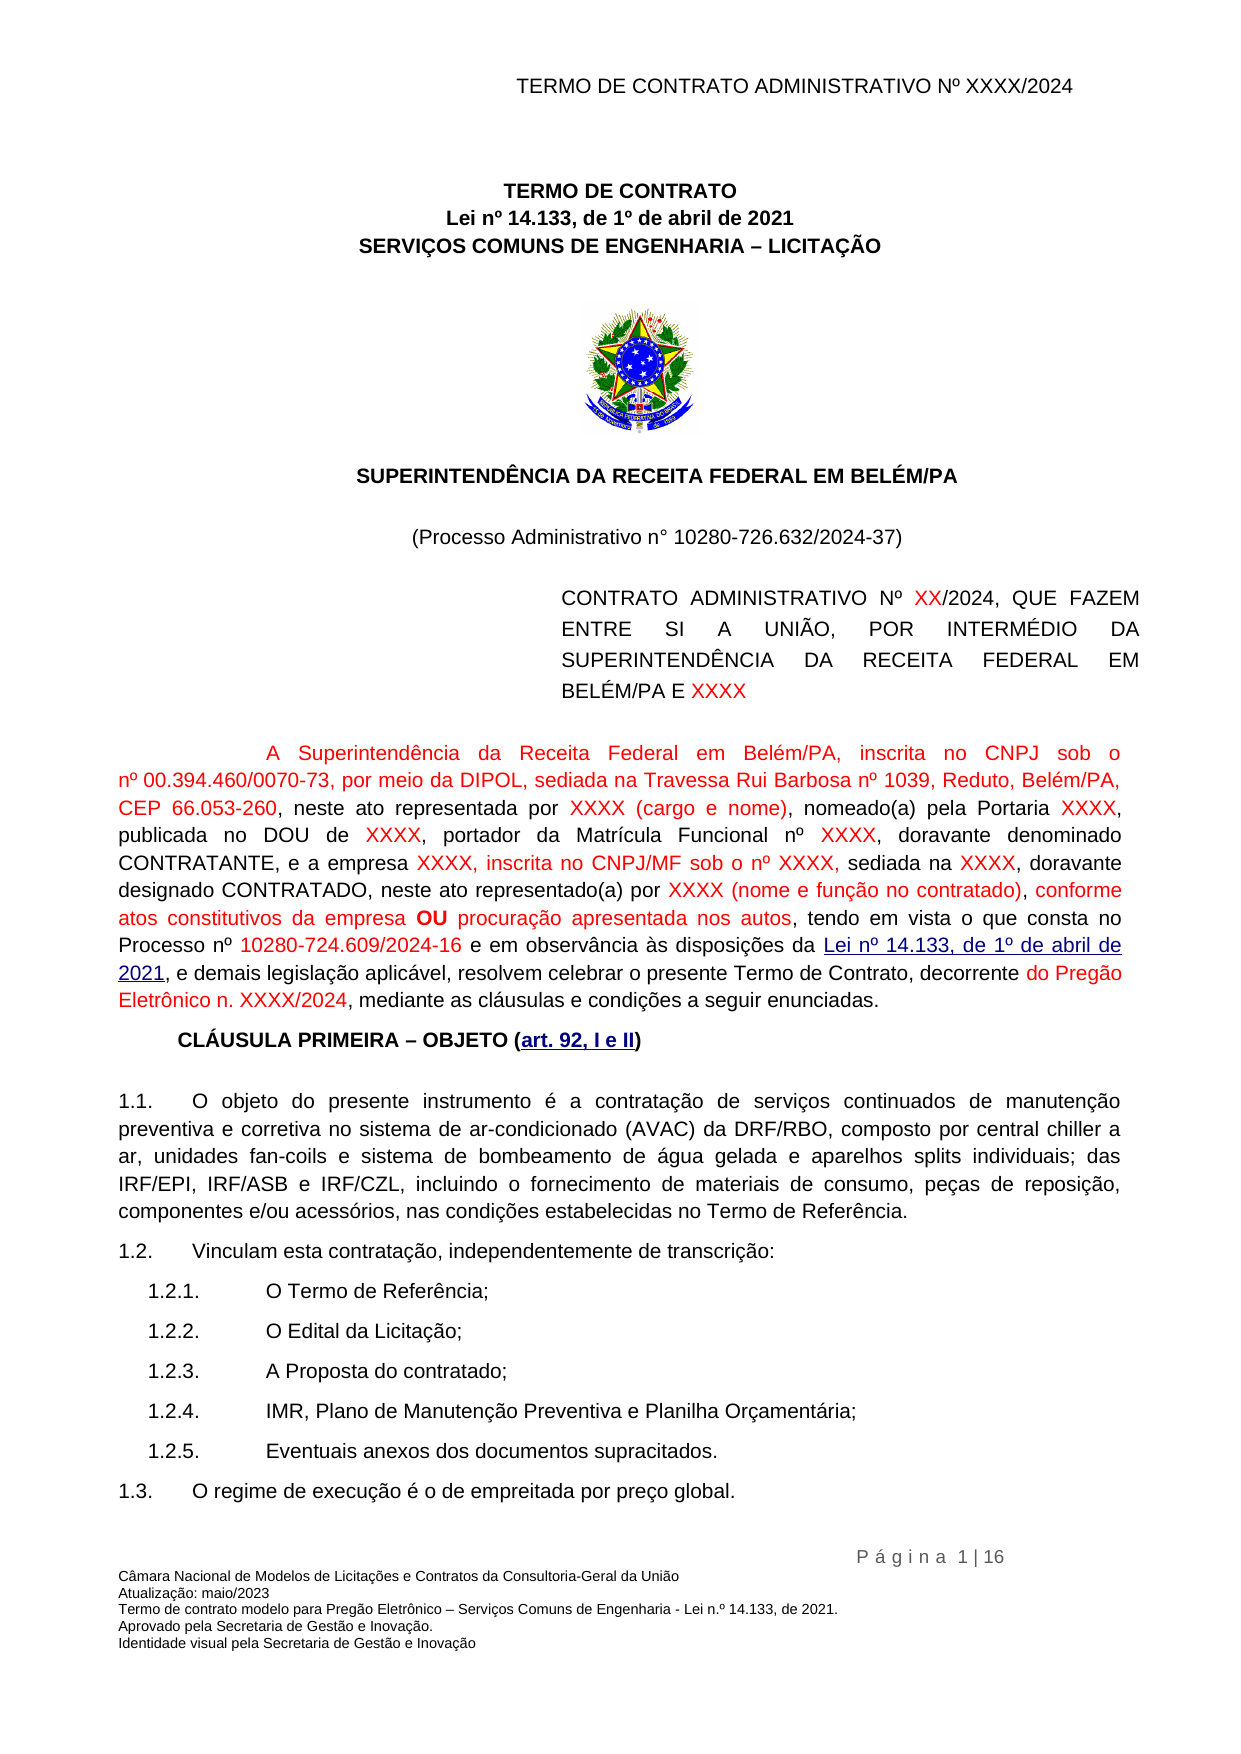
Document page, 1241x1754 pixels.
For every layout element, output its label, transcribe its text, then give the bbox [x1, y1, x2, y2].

text IMR, Plano de Manutenção Preventiva e Planilha Orçamentária; [148, 1399, 1122, 1423]
text CONTRATO ADMINISTRATIVO Nº XX/2024, QUE FAZEM ENTRE SI A UNIÃO, POR INTERMÉDIO DA Superintendência da Receita Federal em Belém/PA E XXXX [561, 586, 1140, 703]
text (Processo Administrativo n° 10280-726.632/2024-37) [118, 524, 1122, 548]
text A Proposta do contratado; [148, 1359, 1122, 1383]
text SUPERINTENDÊNCIA DA RECEITA FEDERAL EM BELÉM/PA [118, 463, 1122, 487]
text O objeto do presente instrumento é a contratação de serviços continuados de manutenção preventiva e corretiva no sistema de ar-condicionado (AVAC) da DRF/RBO, composto por central chiller a ar, unidades fan-coils e sistema de bombeamento de água gelada e aparelhos splits individuais; das IRF/EPI, IRF/ASB e IRF/CZL, incluindo o fornecimento de materiais de consumo, peças de reposição, componentes e/ou acessórios, nas condições estabelecidas no Termo de Referência. [118, 1089, 1122, 1223]
text O regime de execução é o de empreitada por preço global. [118, 1479, 1122, 1503]
text TERMO DE CONTRATO Lei nº 14.133, de 1º de abril de 2021 SERVIÇOS COMUNS DE ENGENHARIA – LICITAÇÃO [118, 178, 1122, 257]
text Eventuais anexos dos documentos supracitados. [148, 1439, 1122, 1463]
text Vinculam esta contratação, independentemente de transcrição: [118, 1239, 1122, 1263]
text O Edital da Licitação; [148, 1319, 1122, 1343]
text O Termo de Referência; [148, 1279, 1122, 1303]
list CLÁUSULA PRIMEIRA – OBJETO (art. 92, I e II) [118, 1028, 1122, 1052]
text A Superintendência da Receita Federal em Belém/PA, inscrita no CNPJ sob o nº 00.394.460/0070-73, por meio da DIPOL, sediada na Travessa Rui Barbosa nº 1039, Reduto, Belém/PA, CEP 66.053-260, neste ato representada por XXXX (cargo e nome), nomeado(a) pela Portaria XXXX, publicada no DOU de XXXX, portador da Matrícula Funcional nº XXXX, doravante denominado CONTRATANTE, e a empresa XXXX, inscrita no CNPJ/MF sob o nº XXXX, sediada na XXXX, doravante designado CONTRATADO, neste ato representado(a) por XXXX (nome e função no contratado), conforme atos constitutivos da empresa OU procuração apresentada nos autos, tendo em vista o que consta no Processo nº 10280-724.609/2024-16 e em observância às disposições da Lei nº 14.133, de 1º de abril de 2021, e demais legislação aplicável, resolvem celebrar o presente Termo de Contrato, decorrente do Pregão Eletrônico n. XXXX/2024, mediante as cláusulas e condições a seguir enunciadas. [118, 740, 1122, 1012]
